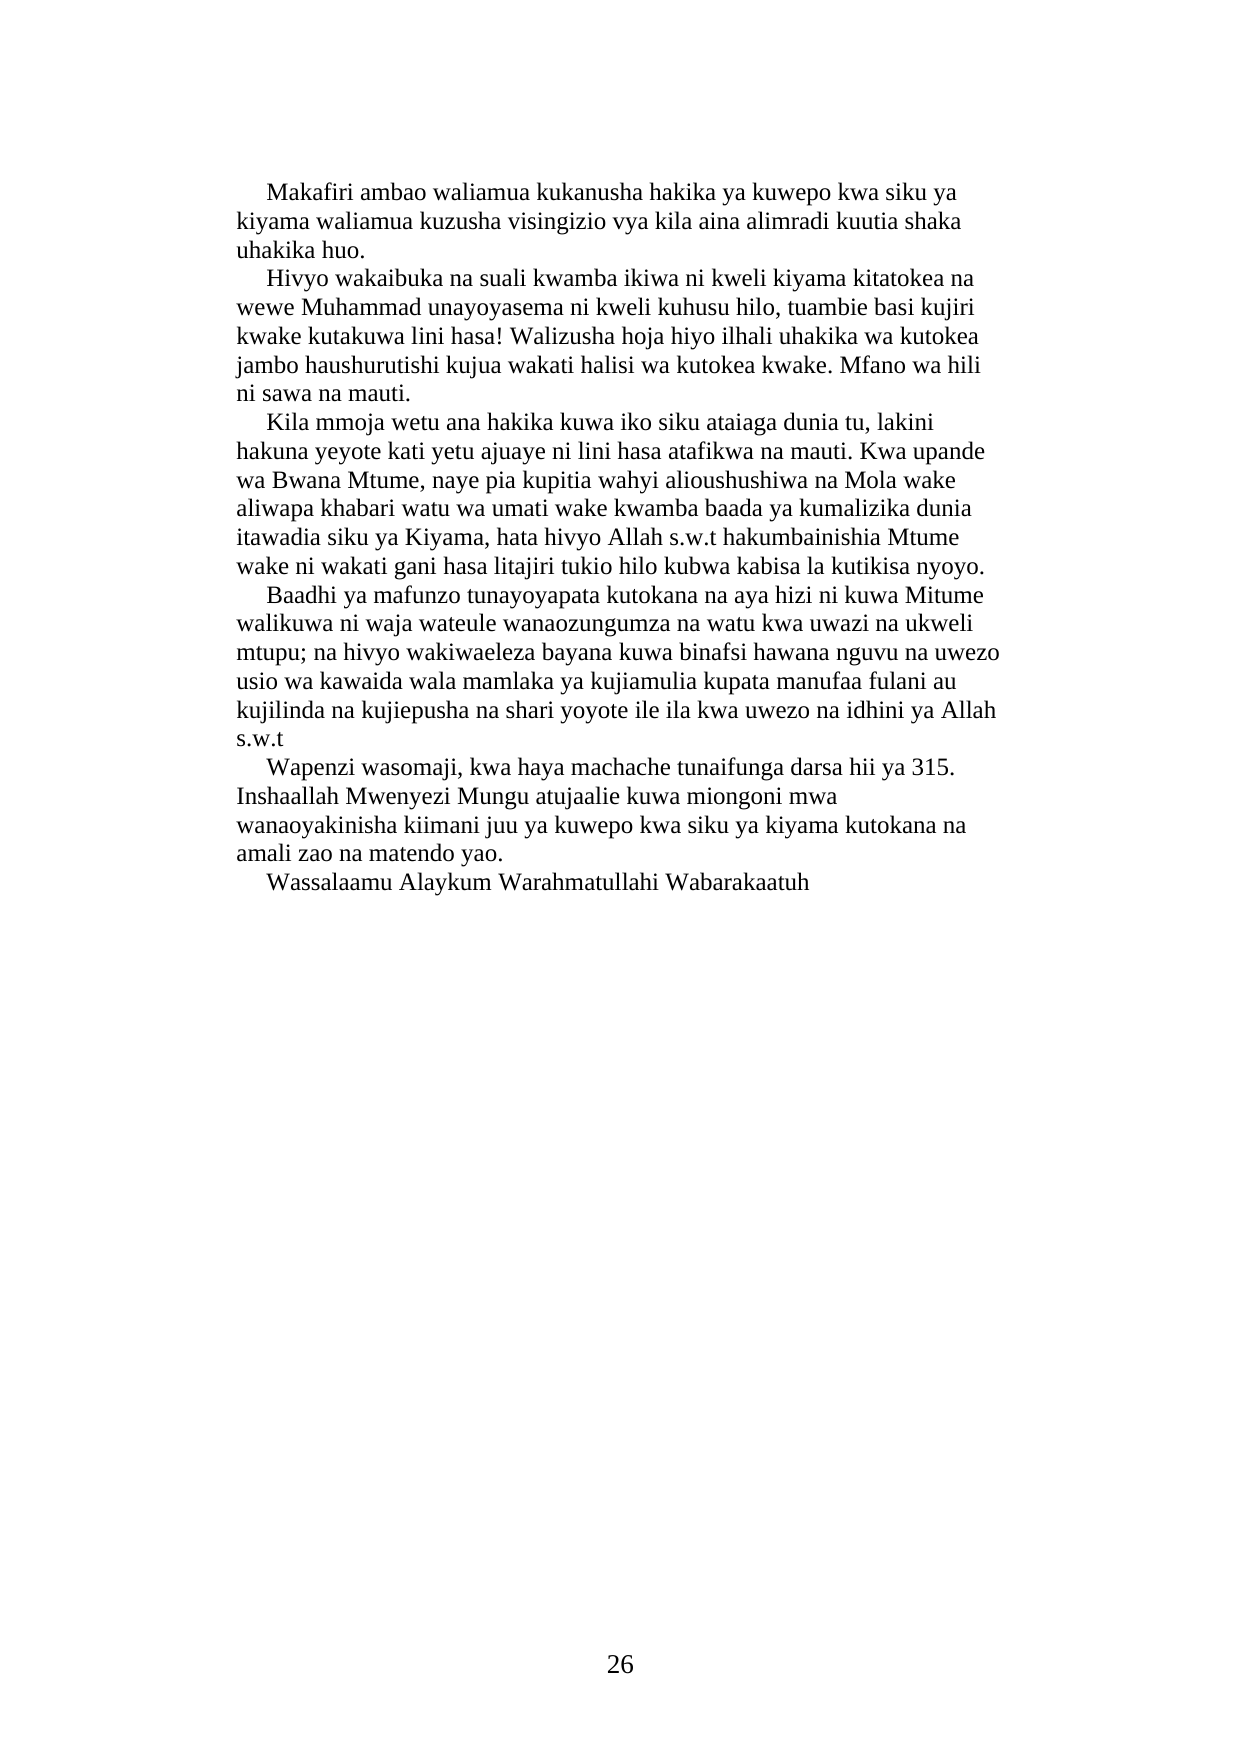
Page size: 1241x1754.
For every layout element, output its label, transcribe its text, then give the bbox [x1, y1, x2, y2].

text Wassalaamu Alaykum Warahmatullahi Wabarakaatuh [236, 867, 1004, 896]
text Kila mmoja wetu ana hakika kuwa iko siku ataiaga dunia tu, lakini hakuna yeyote kati yetu ajuaye ni lini hasa atafikwa na mauti. Kwa upande wa Bwana Mtume, naye pia kupitia wahyi alioushushiwa na Mola wake aliwapa khabari watu wa umati wake kwamba baada ya kumalizika dunia itawadia siku ya Kiyama, hata hivyo Allah s.w.t hakumbainishia Mtume wake ni wakati gani hasa litajiri tukio hilo kubwa kabisa la kutikisa nyoyo. [236, 407, 1004, 580]
text Hivyo wakaibuka na suali kwamba ikiwa ni kweli kiyama kitatokea na wewe Muhammad unayoyasema ni kweli kuhusu hilo, tuambie basi kujiri kwake kutakuwa lini hasa! Walizusha hoja hiyo ilhali uhakika wa kutokea jambo haushurutishi kujua wakati halisi wa kutokea kwake. Mfano wa hili ni sawa na mauti. [236, 263, 1004, 407]
text Wapenzi wasomaji, kwa haya machache tunaifunga darsa hii ya 315. Inshaallah Mwenyezi Mungu atujaalie kuwa miongoni mwa wanaoyakinisha kiimani juu ya kuwepo kwa siku ya kiyama kutokana na amali zao na matendo yao. [236, 752, 1004, 867]
text Makafiri ambao waliamua kukanusha hakika ya kuwepo kwa siku ya kiyama waliamua kuzusha visingizio vya kila aina alimradi kuutia shaka uhakika huo. [236, 177, 1004, 263]
text Baadhi ya mafunzo tunayoyapata kutokana na aya hizi ni kuwa Mitume walikuwa ni waja wateule wanaozungumza na watu kwa uwazi na ukweli mtupu; na hivyo wakiwaeleza bayana kuwa binafsi hawana nguvu na uwezo usio wa kawaida wala mamlaka ya kujiamulia kupata manufaa fulani au kujilinda na kujiepusha na shari yoyote ile ila kwa uwezo na idhini ya Allah s.w.t [236, 580, 1004, 752]
